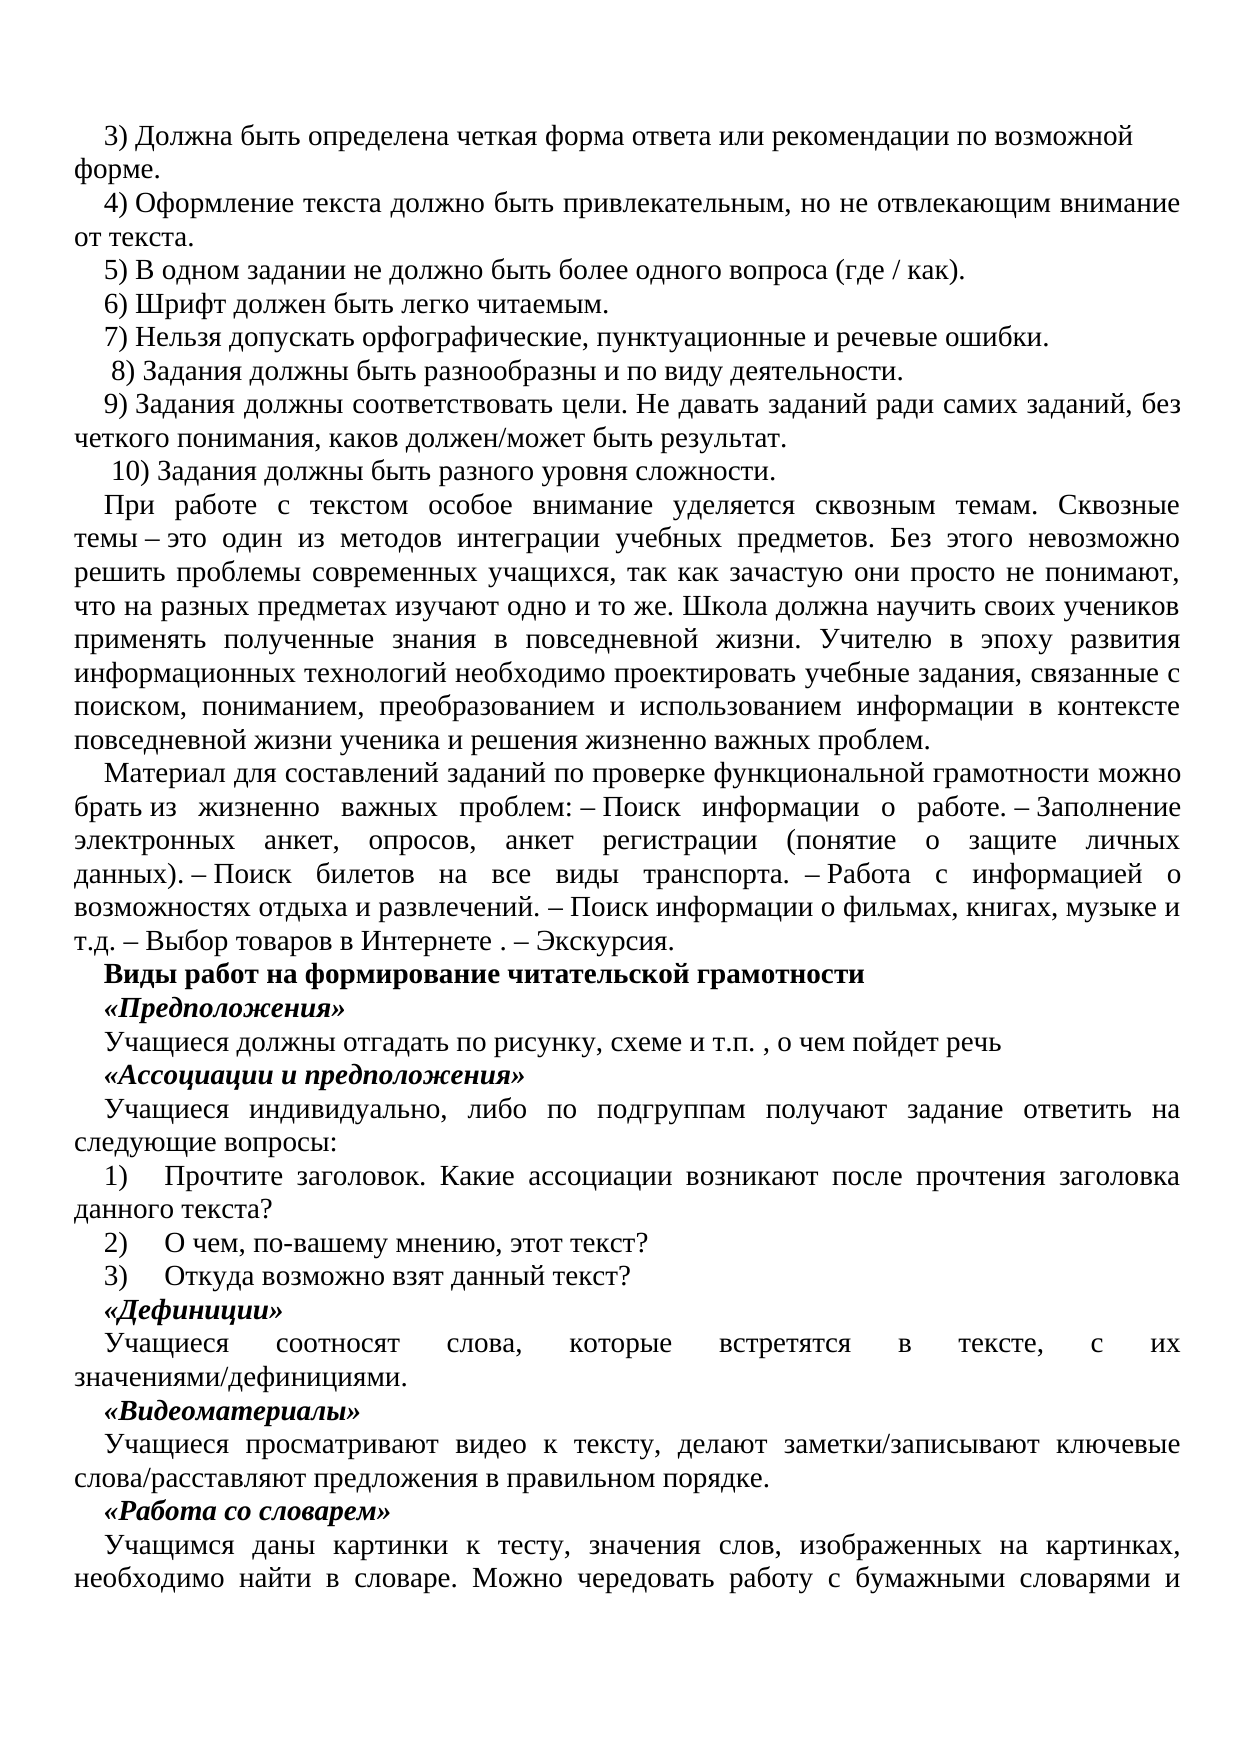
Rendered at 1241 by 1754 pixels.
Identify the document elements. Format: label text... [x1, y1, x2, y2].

text Учащиеся должны отгадать по рисунку, схеме и т.п. , о чем пойдет речь [74, 1024, 1181, 1057]
text Виды работ на формирование читательской грамотности [74, 957, 1181, 990]
text «Работа со словарем» [74, 1493, 1181, 1527]
text Материал для составлений заданий по проверке функциональной грамотности можно брать из жизненно важных проблем: – Поиск информации о работе. – Заполнение электронных анкет, опросов, анкет регистрации (понятие о защите личных данных). – Поиск билетов на все виды транспорта. – Работа с информацией о возможностях отдыха и развлечений. – Поиск информации о фильмах, книгах, музыке и т.д. – Выбор товаров в Интернете . – Экскурсия. [74, 755, 1181, 957]
text «Видеоматериалы» [74, 1393, 1181, 1426]
text 4) Оформление текста должно быть привлекательным, но не отвлекающим внимание от текста. [74, 185, 1181, 252]
text Учащиеся индивидуально, либо по подгруппам получают задание ответить на следующие вопросы: [74, 1091, 1181, 1158]
text Учащиеся соотносят слова, которые встретятся в тексте, с их значениями/дефинициями. [74, 1326, 1181, 1393]
text 9) Задания должны соответствовать цели. Не давать заданий ради самих заданий, без четкого понимания, каков должен/может быть результат. [74, 386, 1181, 453]
text Учащиеся просматривают видео к тексту, делают заметки/записывают ключевые слова/расставляют предложения в правильном порядке. [74, 1426, 1181, 1493]
text «Ассоциации и предположения» [74, 1057, 1181, 1091]
text 3) Должна быть определена четкая форма ответа или рекомендации по возможной форме. [74, 118, 1181, 185]
text 10) Задания должны быть разного уровня сложности. [74, 453, 1181, 487]
text 5) В одном задании не должно быть более одного вопроса (где / как). [74, 252, 1181, 286]
text 1) Прочтите заголовок. Какие ассоциации возникают после прочтения заголовка данного текста? [74, 1158, 1181, 1225]
text 8) Задания должны быть разнообразны и по виду деятельности. [74, 353, 1181, 386]
text 6) Шрифт должен быть легко читаемым. [74, 286, 1181, 319]
text 3) Откуда возможно взят данный текст? [74, 1258, 1181, 1292]
text При работе с текстом особое внимание уделяется сквозным темам. Сквозные темы – это один из методов интеграции учебных предметов. Без этого невозможно решить проблемы современных учащихся, так как зачастую они просто не понимают, что на разных предметах изучают одно и то же. Школа должна научить своих учеников применять полученные знания в повседневной жизни. Учителю в эпоху развития информационных технологий необходимо проектировать учебные задания, связанные с поиском, пониманием, преобразованием и использованием информации в контексте повседневной жизни ученика и решения жизненно важных проблем. [74, 487, 1181, 755]
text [74, 1527, 1181, 1594]
text 7) Нельзя допускать орфографические, пунктуационные и речевые ошибки. [74, 319, 1181, 353]
text «Дефиниции» [74, 1292, 1181, 1326]
text «Предположения» [74, 990, 1181, 1024]
text 2) О чем, по-вашему мнению, этот текст? [74, 1225, 1181, 1258]
